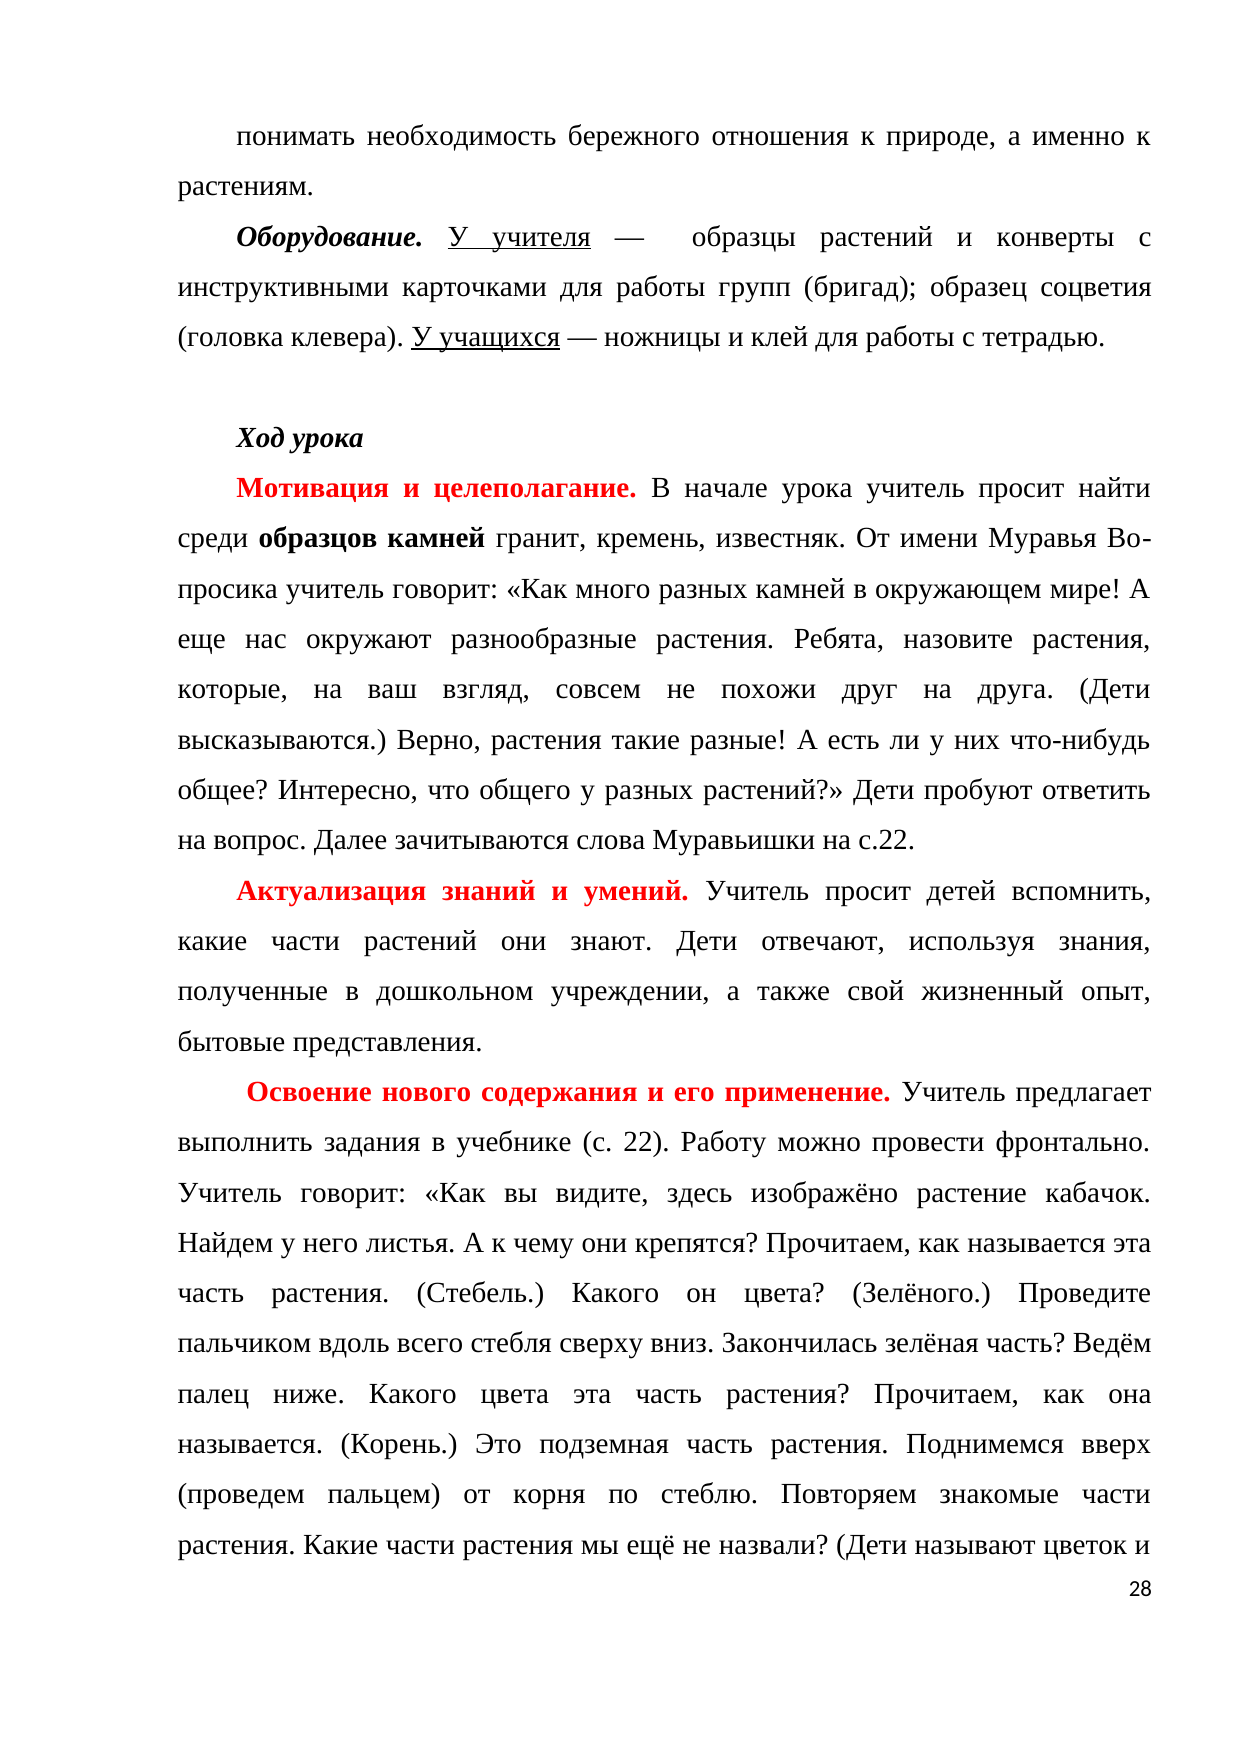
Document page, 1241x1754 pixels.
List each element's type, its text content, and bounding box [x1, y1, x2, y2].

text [177, 1074, 1152, 1560]
text Оборудование. У учителя — образцы растений и конверты с инструктивными карточками для работы групп (бригад); образец соцветия (головка клевера). У учащихся — ножницы и клей для работы с тетрадью. [177, 219, 1152, 353]
text Актуализация знаний и умений. Учитель просит детей вспомнить, какие части растений они знают. Дети отвечают, используя знания, полученные в дошкольном учреждении, а также свой жизненный опыт, бытовые представления. [177, 873, 1152, 1057]
text Ход урока [177, 420, 1152, 453]
text Мотивация и целеполагание. В начале урока учитель просит найти среди образцов камней гранит, кремень, известняк. От имени Муравья Вопросика учитель говорит: «Как много разных камней в окружающем мире! А еще нас окружают разнообразные растения. Ребята, назовите растения, которые, на ваш взгляд, совсем не похожи друг на друга. (Дети высказываются.) Верно, растения такие разные! А есть ли у них что-нибудь общее? Интересно, что общего у разных растений?» Дети пробуют ответить на вопрос. Далее зачитываются слова Муравьишки на с.22. [177, 470, 1152, 856]
text понимать необходимость бережного отношения к природе, а именно к растениям. [177, 118, 1152, 202]
